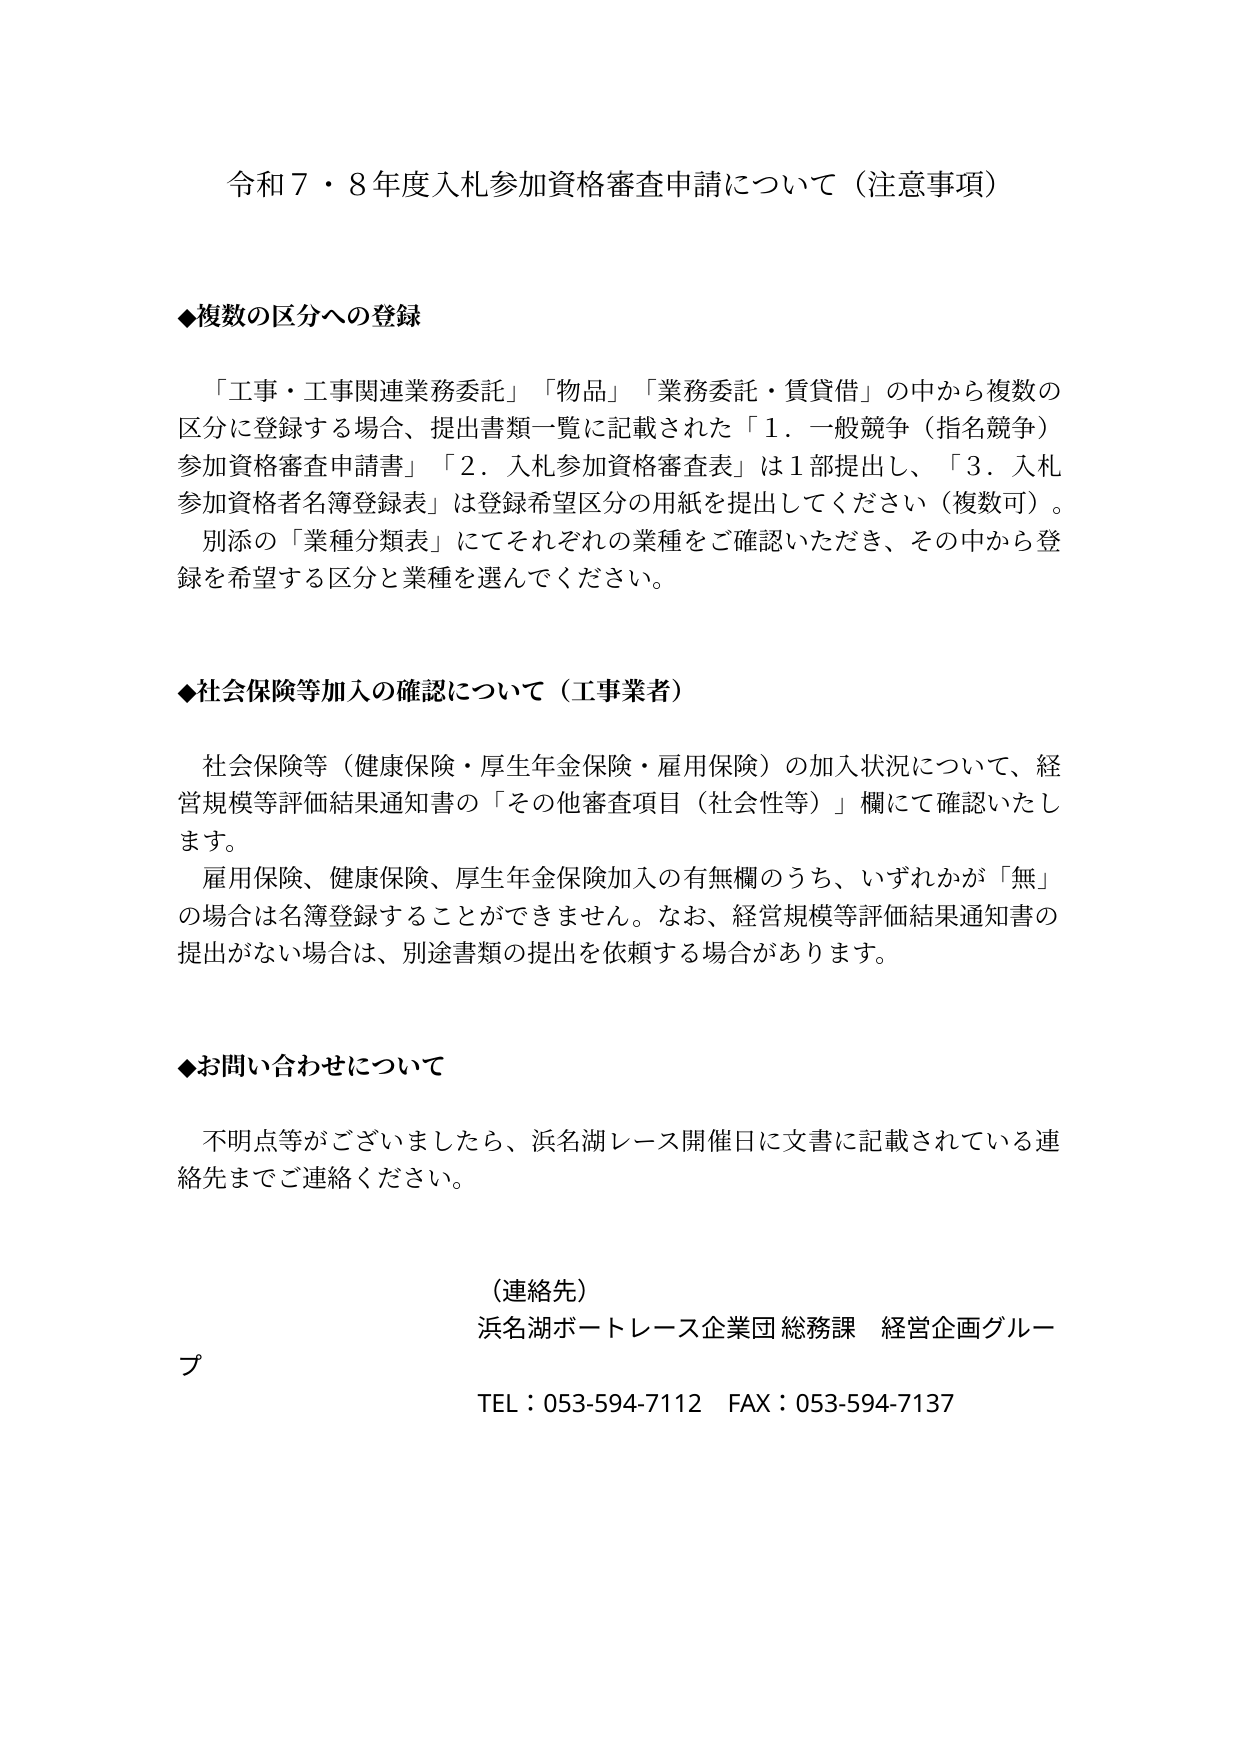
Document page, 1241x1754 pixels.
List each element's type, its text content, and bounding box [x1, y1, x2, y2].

text 別添の「業種分類表」にてそれぞれの業種をご確認いただき、その中から登録を希望する区分と業種を選んでください。 [177, 521, 1063, 596]
text ◆複数の区分への登録 [177, 296, 1063, 333]
text TEL：053-594-7112 FAX：053-594-7137 [177, 1383, 1063, 1421]
text 浜名湖ボートレース企業団 総務課 経営企画グループ [177, 1308, 1063, 1383]
text 社会保険等（健康保険・厚生年金保険・雇用保険）の加入状況について、経営規模等評価結果通知書の「その他審査項目（社会性等）」欄にて確認いたします。 [177, 746, 1063, 858]
text ◆社会保険等加入の確認について（工事業者） [177, 671, 1063, 708]
text 令和７・８年度入札参加資格審査申請について（注意事項） [177, 146, 1063, 221]
text （連絡先） [177, 1271, 1063, 1308]
text 不明点等がございましたら、浜名湖レース開催日に文書に記載されている連絡先までご連絡ください。 [177, 1121, 1063, 1196]
text ◆お問い合わせについて [177, 1046, 1063, 1083]
text 「工事・工事関連業務委託」「物品」「業務委託・賃貸借」の中から複数の区分に登録する場合、提出書類一覧に記載された「１．一般競争（指名競争）参加資格審査申請書」「２．入札参加資格審査表」は１部提出し、「３．入札参加資格者名簿登録表」は登録希望区分の用紙を提出してください（複数可）。 [177, 371, 1063, 521]
text 雇用保険、健康保険、厚生年金保険加入の有無欄のうち、いずれかが「無」の場合は名簿登録することができません。なお、経営規模等評価結果通知書の提出がない場合は、別途書類の提出を依頼する場合があります。 [177, 858, 1063, 971]
